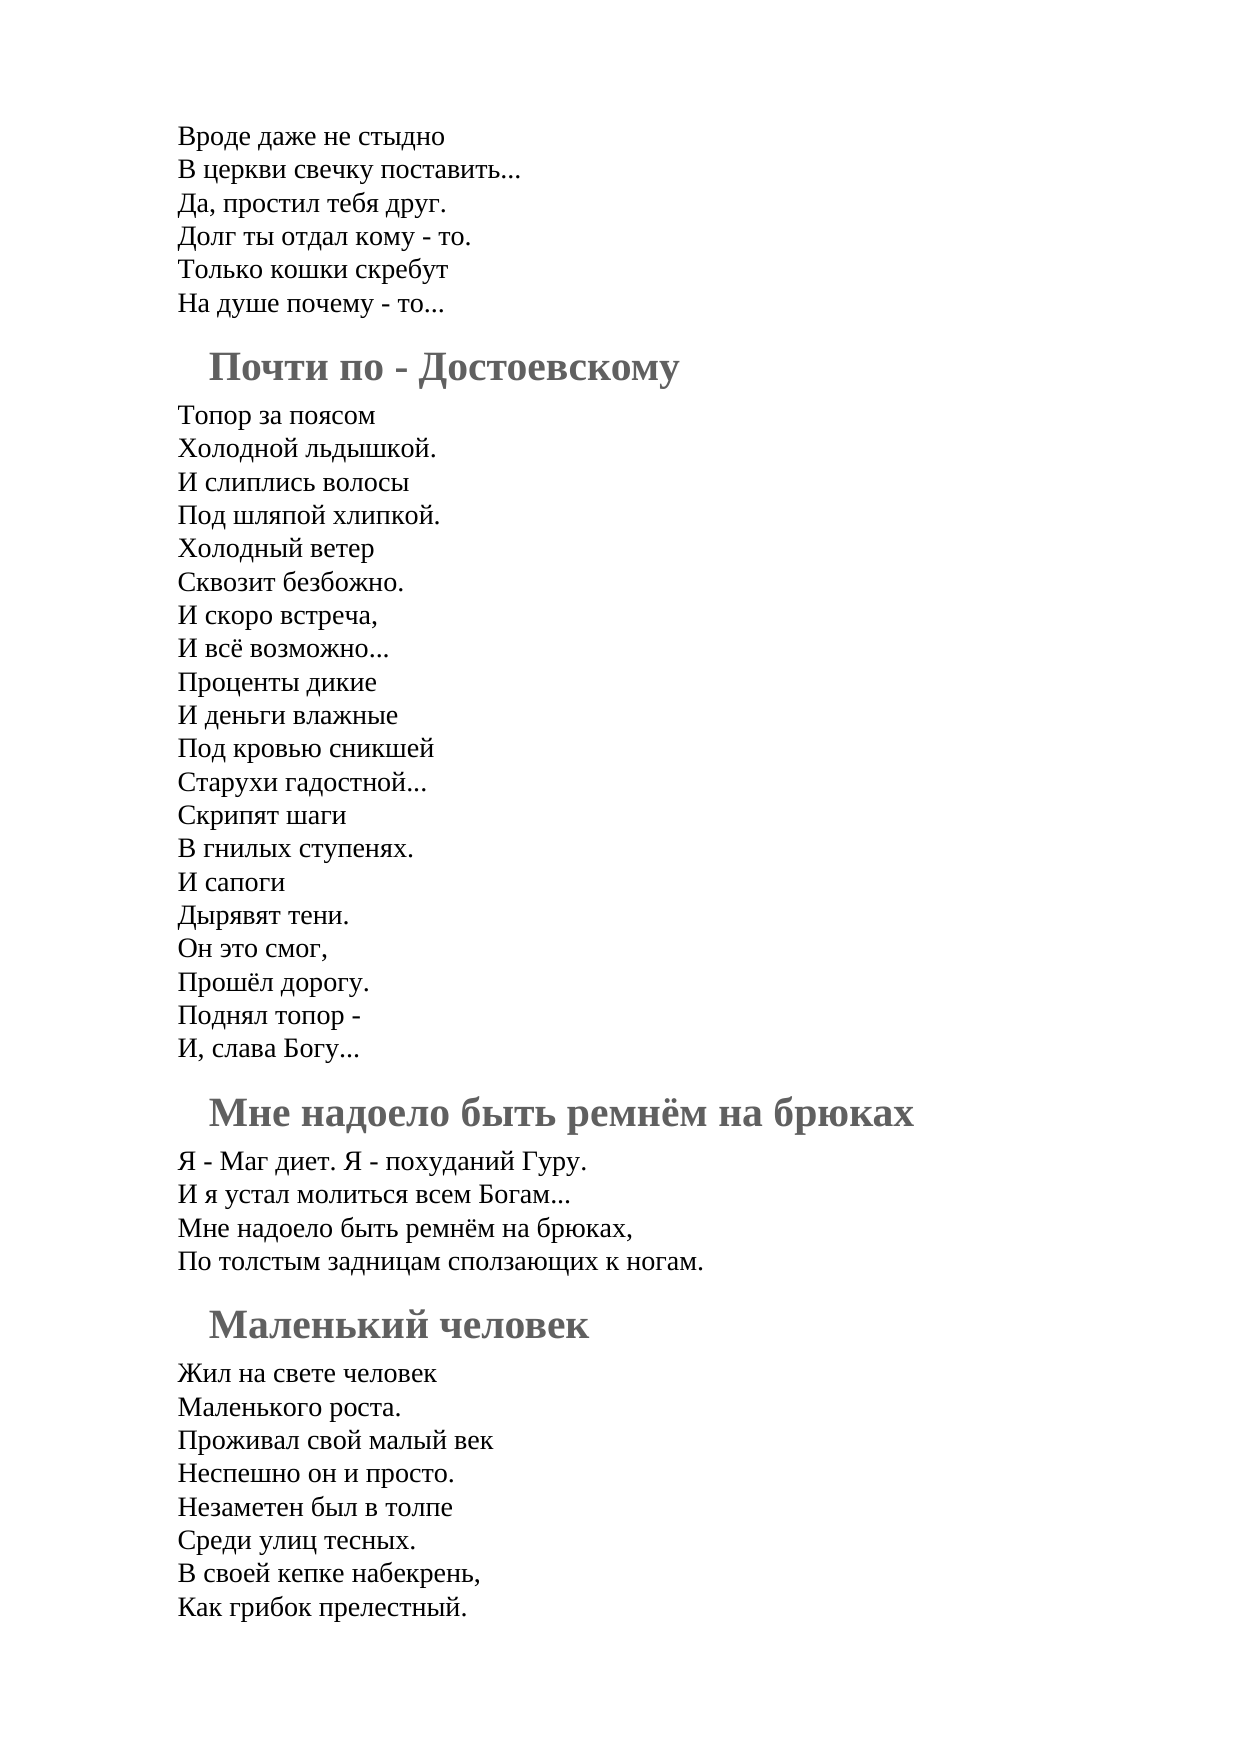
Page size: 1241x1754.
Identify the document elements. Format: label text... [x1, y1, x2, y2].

text Я - Маг диет. Я - похуданий Гуру. И я устал молиться всем Богам... Мне надоело быть ремнём на брюках, По толстым задницам сползающих к ногам. [177, 1143, 1152, 1276]
text Почти по - Достоевскому [208, 342, 1152, 389]
text Топор за поясом Холодной льдышкой. И слиплись волосы Под шляпой хлипкой. Холодный ветер Сквозит безбожно. И скоро встреча, И всё возможно... Проценты дикие И деньги влажные Под кровью сникшей Старухи гадостной... Скрипят шаги В гнилых ступенях. И сапоги Дырявят тени. Он это смог, Прошёл дорогу. Поднял топор - И, слава Богу... [177, 397, 1152, 1064]
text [177, 118, 1152, 318]
text Мне надоело быть ремнём на брюках [208, 1087, 1152, 1135]
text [177, 1356, 1152, 1622]
text Маленький человек [208, 1300, 1152, 1348]
